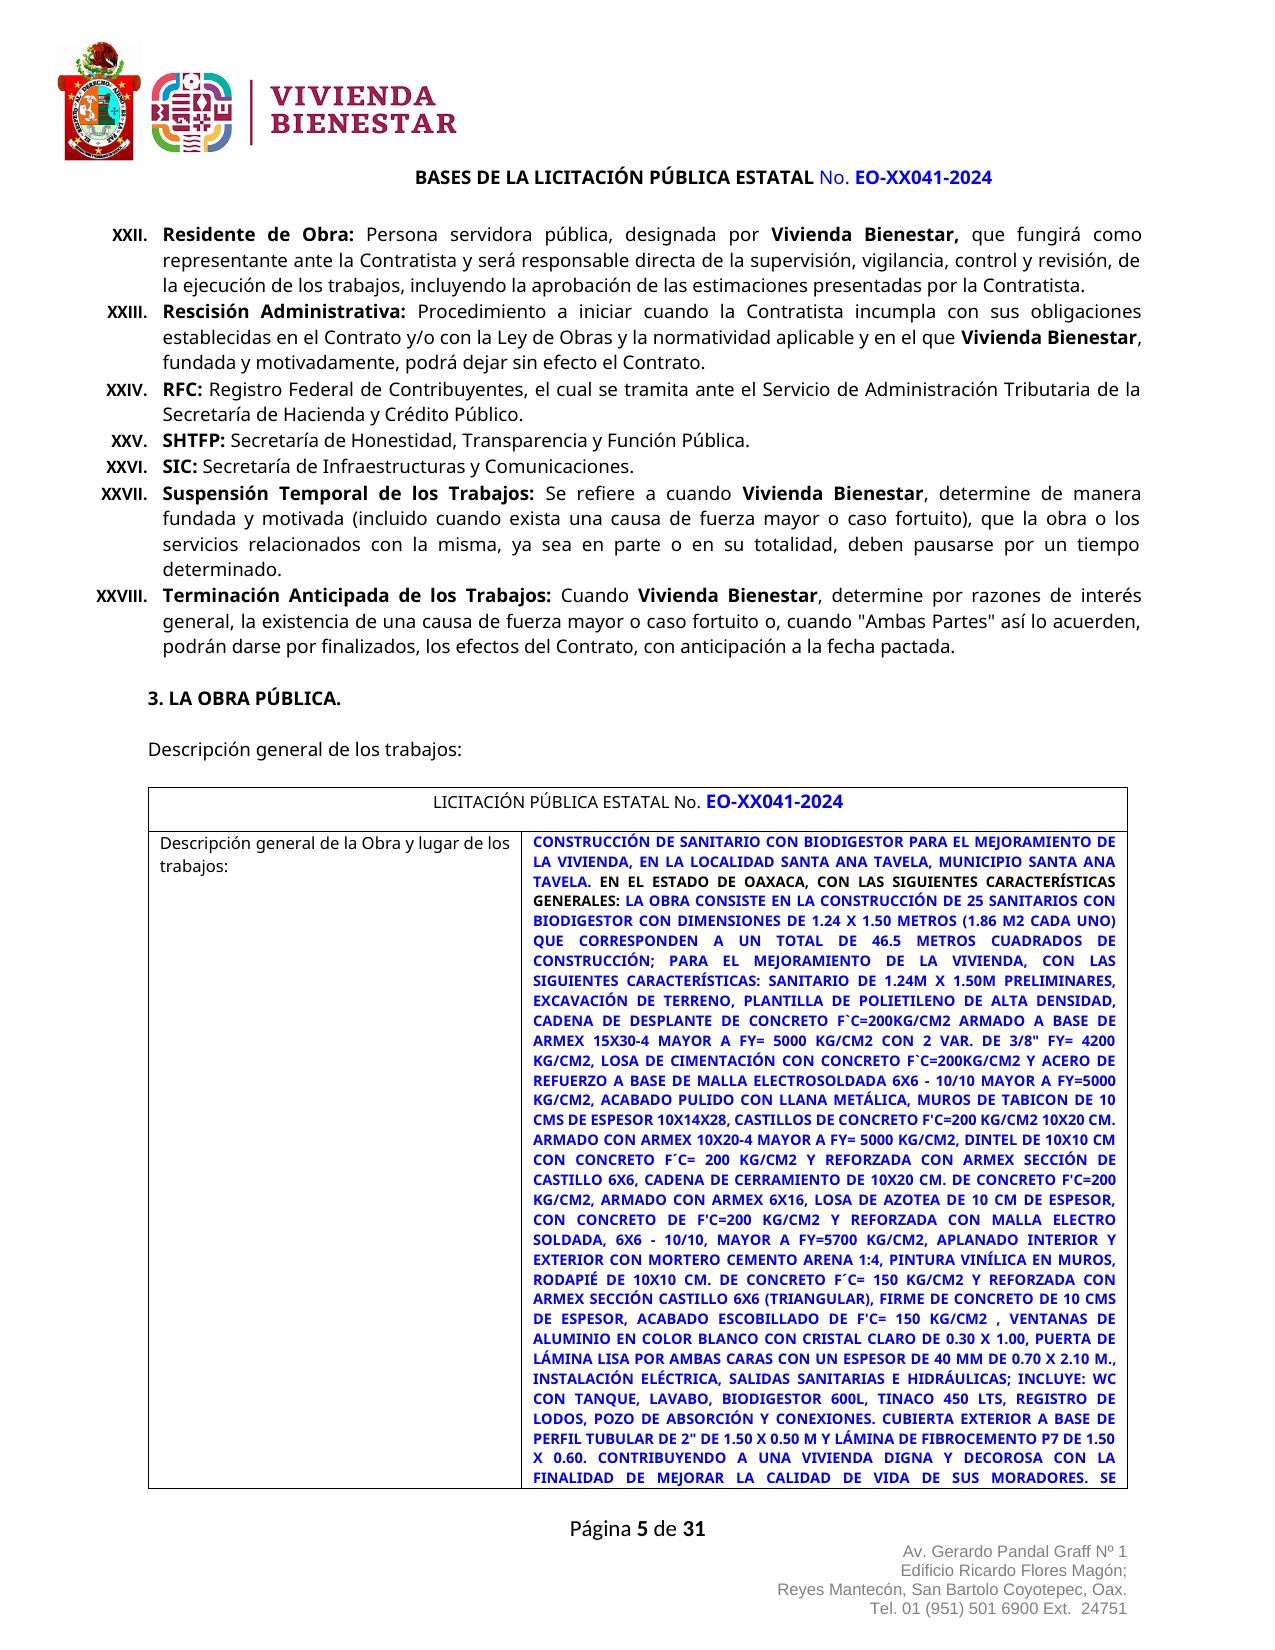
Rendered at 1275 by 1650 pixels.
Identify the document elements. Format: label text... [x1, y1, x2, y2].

table_cell Descripción general de la Obra y lugar de los trabajos: [149, 832, 521, 1488]
picture [55, 41, 143, 163]
list RFC: Registro Federal de Contribuyentes, el cual se tramita ante el Servicio de Administración Tributaria de la Secretaría de Hacienda y Crédito Público. [148, 376, 1142, 427]
list SHTFP: Secretaría de Honestidad, Transparencia y Función Pública. [148, 427, 1142, 453]
list SIC: Secretaría de Infraestructuras y Comunicaciones. [148, 454, 1142, 479]
list Rescisión Administrativa: Procedimiento a iniciar cuando la Contratista incumpla con sus obligaciones establecidas en el Contrato y/o con la Ley de Obras y la normatividad aplicable y en el que Vivienda Bienestar, fundada y motivadamente, podrá dejar sin efecto el Contrato. [148, 299, 1142, 375]
list Residente de Obra: Persona servidora pública, designada por Vivienda Bienestar, que fungirá como representante ante la Contratista y será responsable directa de la supervisión, vigilancia, control y revisión, de la ejecución de los trabajos, incluyendo la aprobación de las estimaciones presentadas por la Contratista. [148, 221, 1142, 298]
list Suspensión Temporal de los Trabajos: Se refiere a cuando Vivienda Bienestar, determine de manera fundada y motivada (incluido cuando exista una causa de fuerza mayor o caso fortuito), que la obra o los servicios relacionados con la misma, ya sea en parte o en su totalidad, deben pausarse por un tiempo determinado. [148, 480, 1142, 582]
list Terminación Anticipada de los Trabajos: Cuando Vivienda Bienestar, determine por razones de interés general, la existencia de una causa de fuerza mayor o caso fortuito o, cuando "Ambas Partes" así lo acuerden, podrán darse por finalizados, los efectos del Contrato, con anticipación a la fecha pactada. [148, 582, 1142, 659]
table_header LICITACIÓN PÚBLICA ESTATAL No. EO-XX041-2024 [149, 788, 1127, 831]
text 3. LA OBRA PÚBLICA. [148, 685, 1127, 711]
picture [147, 64, 473, 161]
text Descripción general de los trabajos: [148, 736, 1127, 762]
